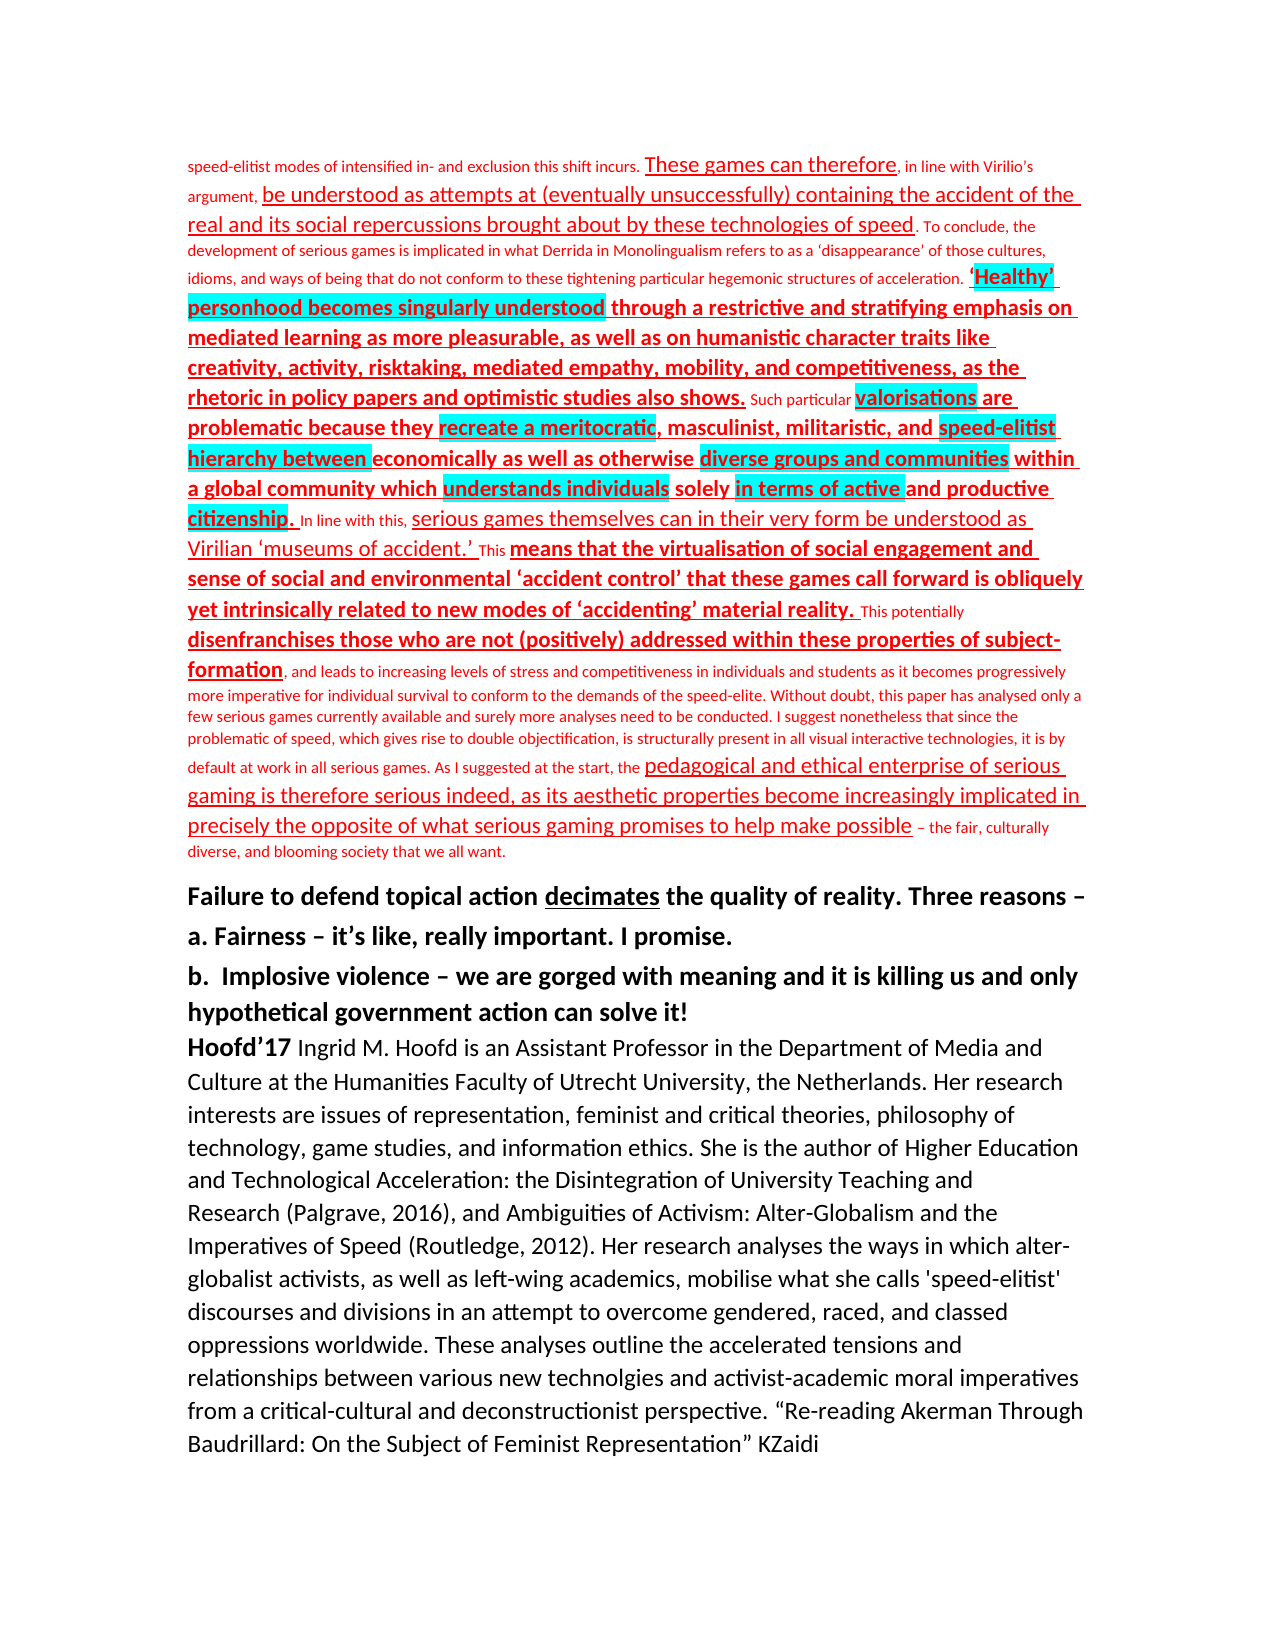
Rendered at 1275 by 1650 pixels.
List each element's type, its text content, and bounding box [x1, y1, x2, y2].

subtitle a. Fairness – it’s like, really important. I promise. [187, 919, 1087, 952]
subtitle Failure to defend topical action decimates the quality of reality. Three reasons – [187, 879, 1087, 913]
subtitle b. Implosive violence – we are gorged with meaning and it is killing us and only hypothetical government action can solve it! [187, 959, 1087, 1028]
text Hoofd’17 Ingrid M. Hoofd is an Assistant Professor in the Department of Media and Culture at the Humanities Faculty of Utrecht University, the Netherlands. Her research interests are issues of representation, feminist and critical theories, philosophy of technology, game studies, and information ethics. She is the author of Higher Education and Technological Acceleration: the Disintegration of University Teaching and Research (Palgrave, 2016), and Ambiguities of Activism: Alter-Globalism and the Imperatives of Speed (Routledge, 2012). Her research analyses the ways in which alter-globalist activists, as well as left-wing academics, mobilise what she calls 'speed-elitist' discourses and divisions in an attempt to overcome gendered, raced, and classed oppressions worldwide. These analyses outline the accelerated tensions and relationships between various new technolgies and activist-academic moral imperatives from a critical-cultural and deconstructionist perspective. “Re-reading Akerman Through Baudrillard: On the Subject of Feminist Representation” KZaidi [187, 1030, 1087, 1458]
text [187, 150, 1087, 861]
